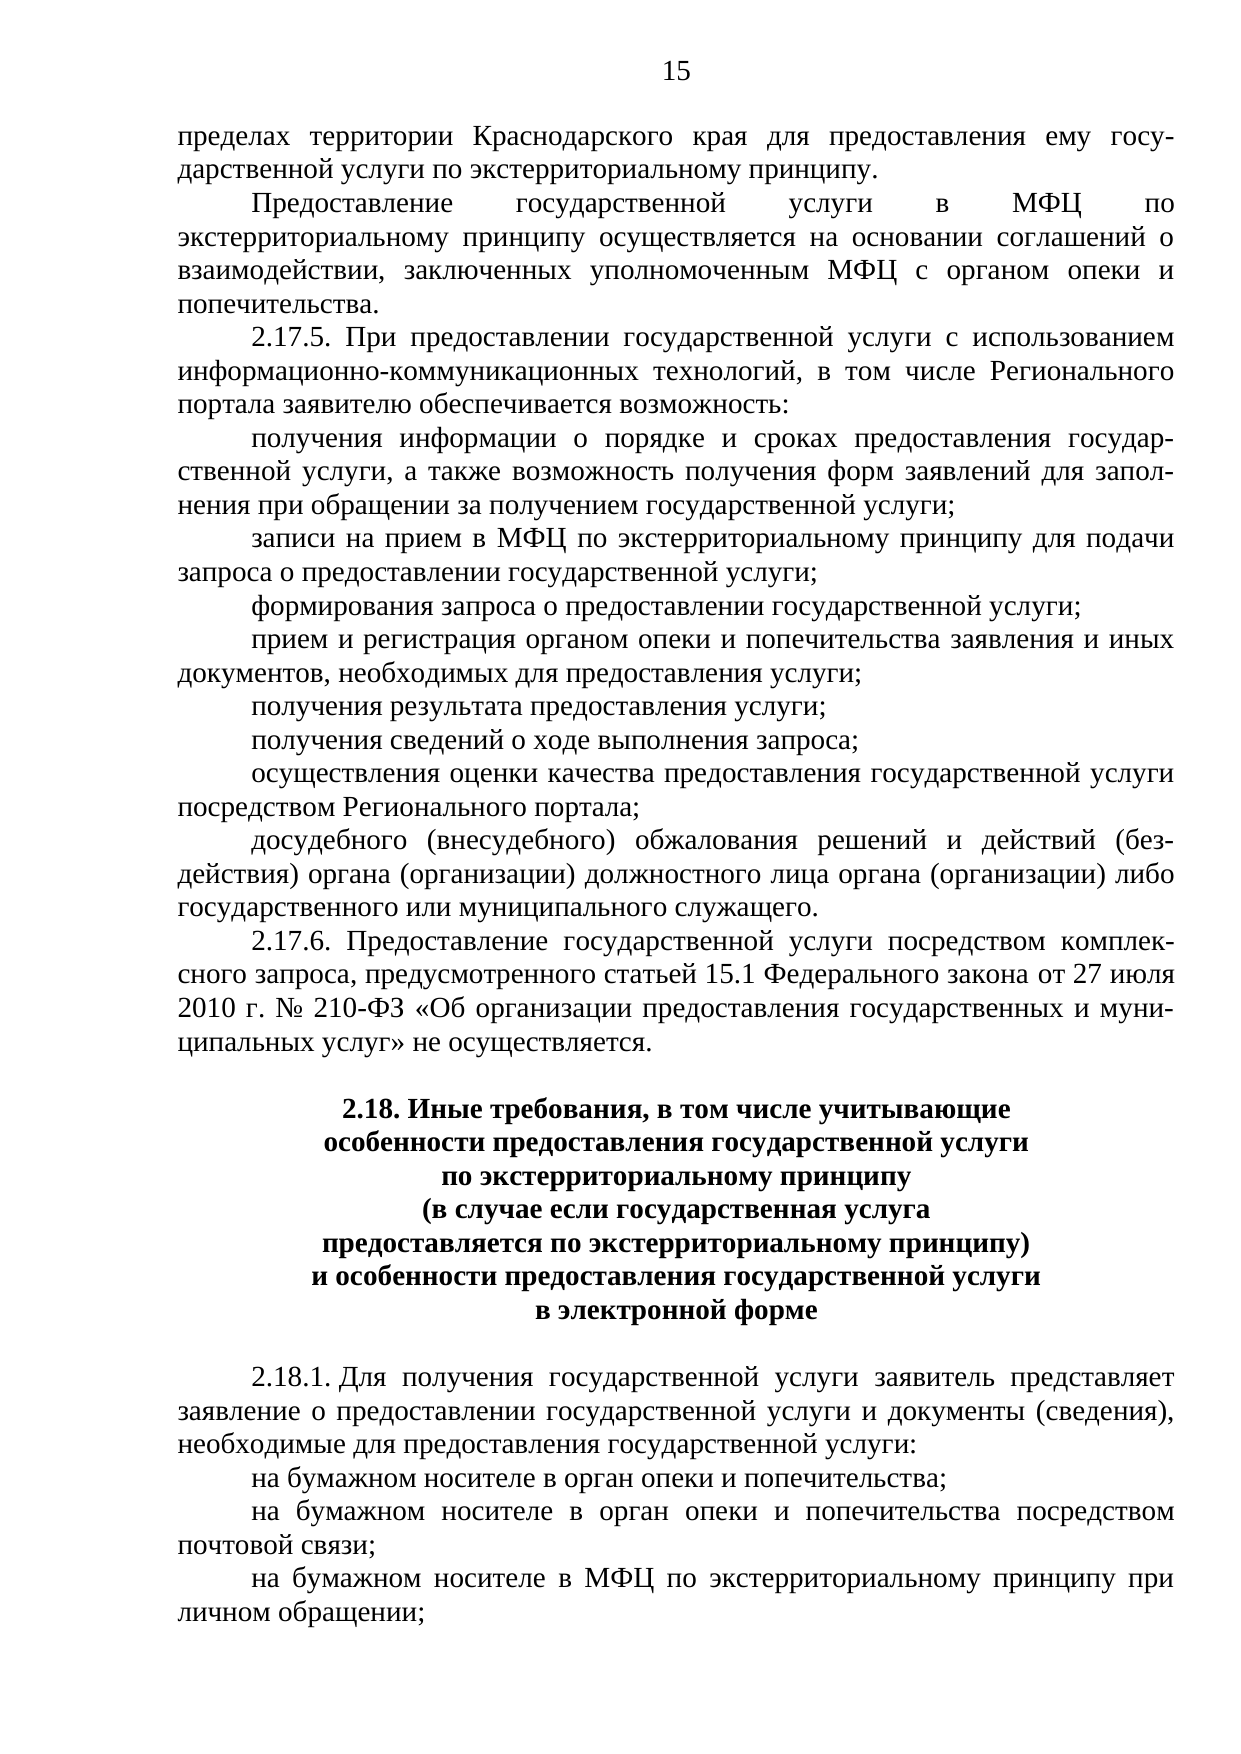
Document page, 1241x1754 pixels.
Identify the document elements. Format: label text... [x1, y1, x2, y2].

text (в случае если государственная услуга [177, 1191, 1175, 1225]
text на бумажном носителе в орган опеки и попечительства; [177, 1460, 1175, 1493]
text в электронной форме [177, 1292, 1175, 1326]
text формирования запроса о предоставлении государственной услуги; [177, 588, 1175, 621]
text получения сведений о ходе выполнения запроса; [177, 722, 1175, 755]
text 2.17.6. Предоставление государственной услуги посредством комплек-сного запроса, предусмотренного статьей 15.1 Федерального закона от 27 июля 2010 г. № 210-ФЗ «Об организации предоставления государственных и муни-ципальных услуг» не осуществляется. [177, 923, 1175, 1057]
text 2.18. Иные требования, в том числе учитывающие [177, 1091, 1175, 1124]
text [177, 118, 1175, 185]
text и особенности предоставления государственной услуги [177, 1258, 1175, 1292]
text особенности предоставления государственной услуги [177, 1124, 1175, 1158]
text на бумажном носителе в МФЦ по экстерриториальному принципу при личном обращении; [177, 1560, 1175, 1627]
text прием и регистрация органом опеки и попечительства заявления и иных документов, необходимых для предоставления услуги; [177, 621, 1175, 688]
text Предоставление государственной услуги в МФЦ по экстерриториальному принципу осуществляется на основании соглашений о взаимодействии, заключенных уполномоченным МФЦ с органом опеки и попечительства. [177, 185, 1175, 319]
text получения результата предоставления услуги; [177, 688, 1175, 722]
text записи на прием в МФЦ по экстерриториальному принципу для подачи запроса о предоставлении государственной услуги; [177, 521, 1175, 588]
text на бумажном носителе в орган опеки и попечительства посредством почтовой связи; [177, 1493, 1175, 1560]
text предоставляется по экстерриториальному принципу) [177, 1225, 1175, 1258]
text по экстерриториальному принципу [177, 1158, 1175, 1191]
text досудебного (внесудебного) обжалования решений и действий (без-действия) органа (организации) должностного лица органа (организации) либо государственного или муниципального служащего. [177, 822, 1175, 923]
text осуществления оценки качества предоставления государственной услуги посредством Регионального портала; [177, 755, 1175, 822]
text получения информации о порядке и сроках предоставления государ-ственной услуги, а также возможность получения форм заявлений для запол-нения при обращении за получением государственной услуги; [177, 420, 1175, 521]
text 2.18.1. Для получения государственной услуги заявитель представляет заявление о предоставлении государственной услуги и документы (сведения), необходимые для предоставления государственной услуги: [177, 1359, 1175, 1460]
text 2.17.5. При предоставлении государственной услуги с использованием информационно-коммуникационных технологий, в том числе Регионального портала заявителю обеспечивается возможность: [177, 319, 1175, 420]
